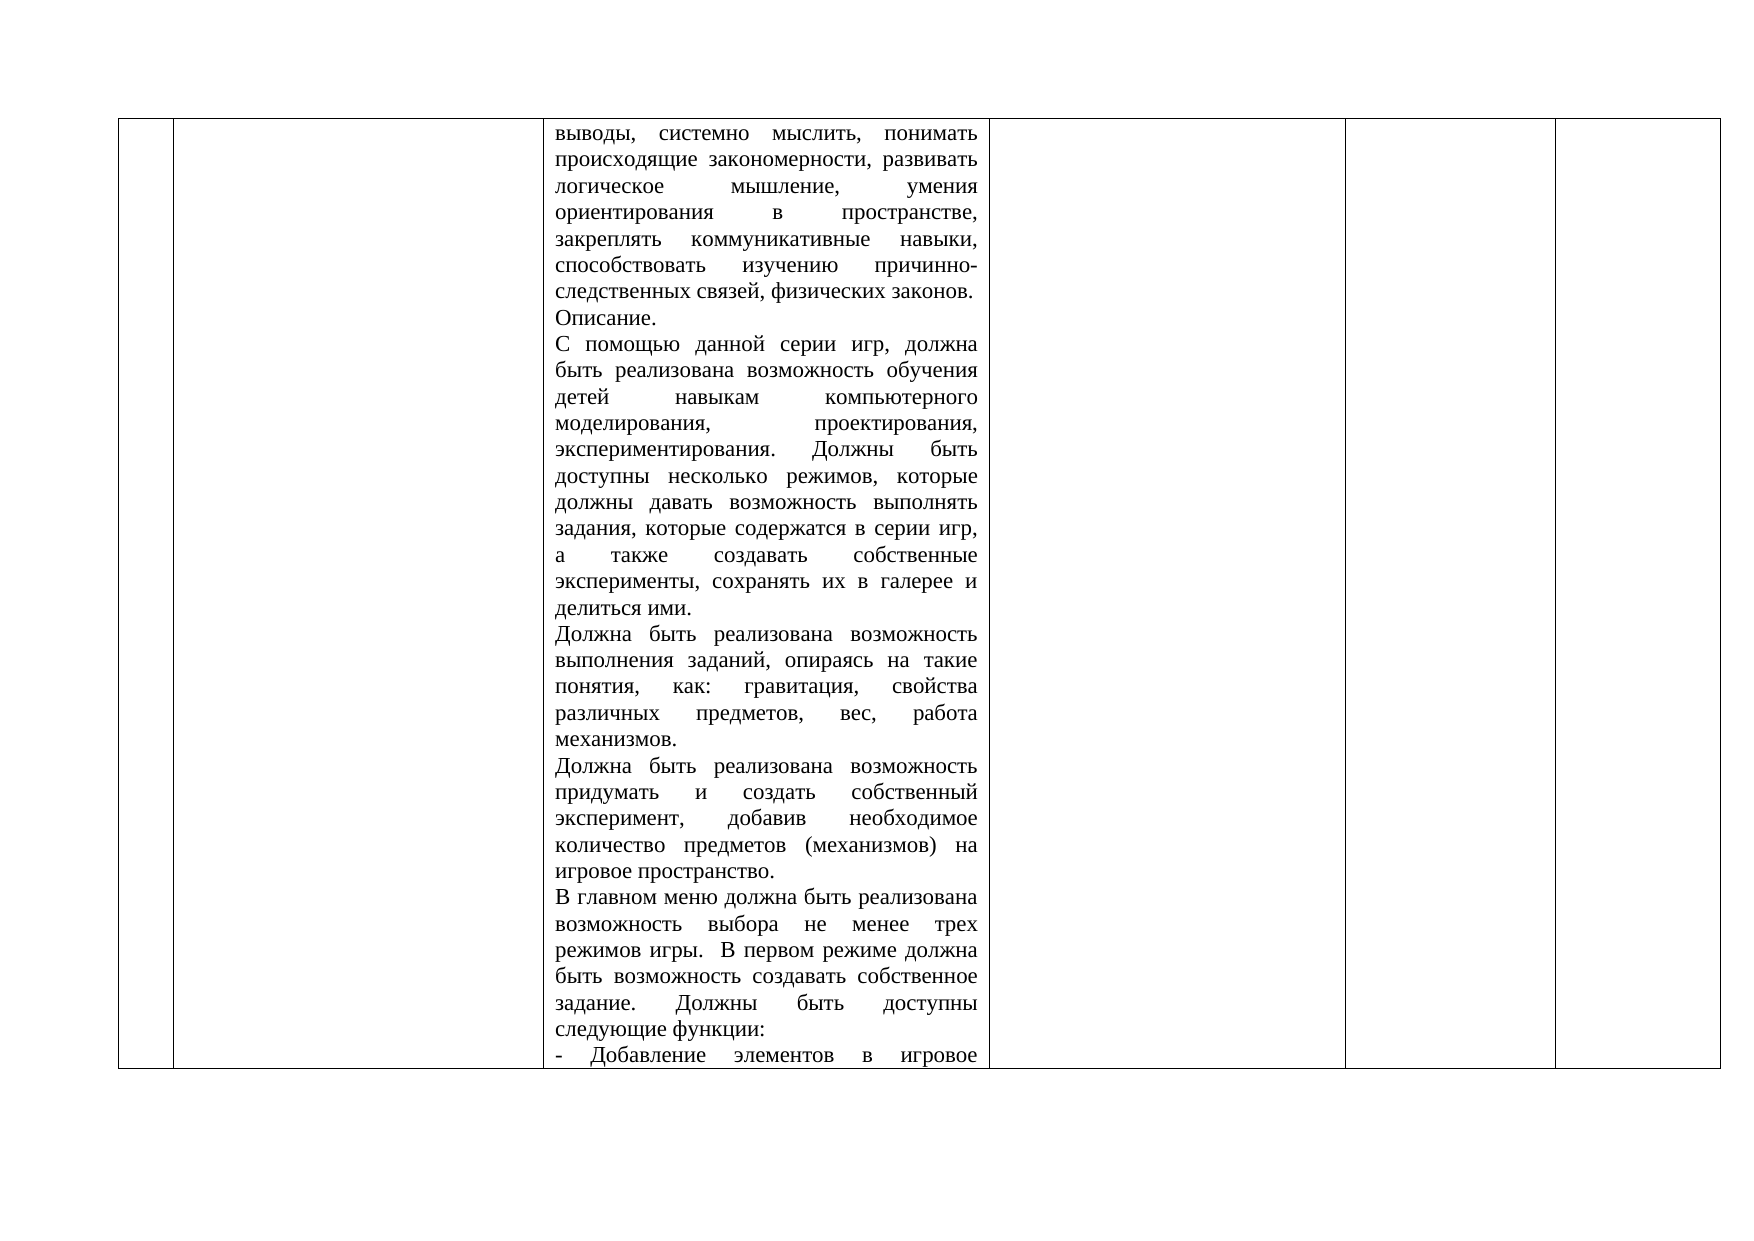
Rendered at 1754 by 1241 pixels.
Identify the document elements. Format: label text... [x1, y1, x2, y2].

table_cell 1 [119, 119, 173, 1068]
table_cell [990, 119, 1345, 1068]
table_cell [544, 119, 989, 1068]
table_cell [174, 119, 543, 1068]
table_cell [1346, 119, 1555, 1068]
table_cell [1556, 119, 1720, 1068]
